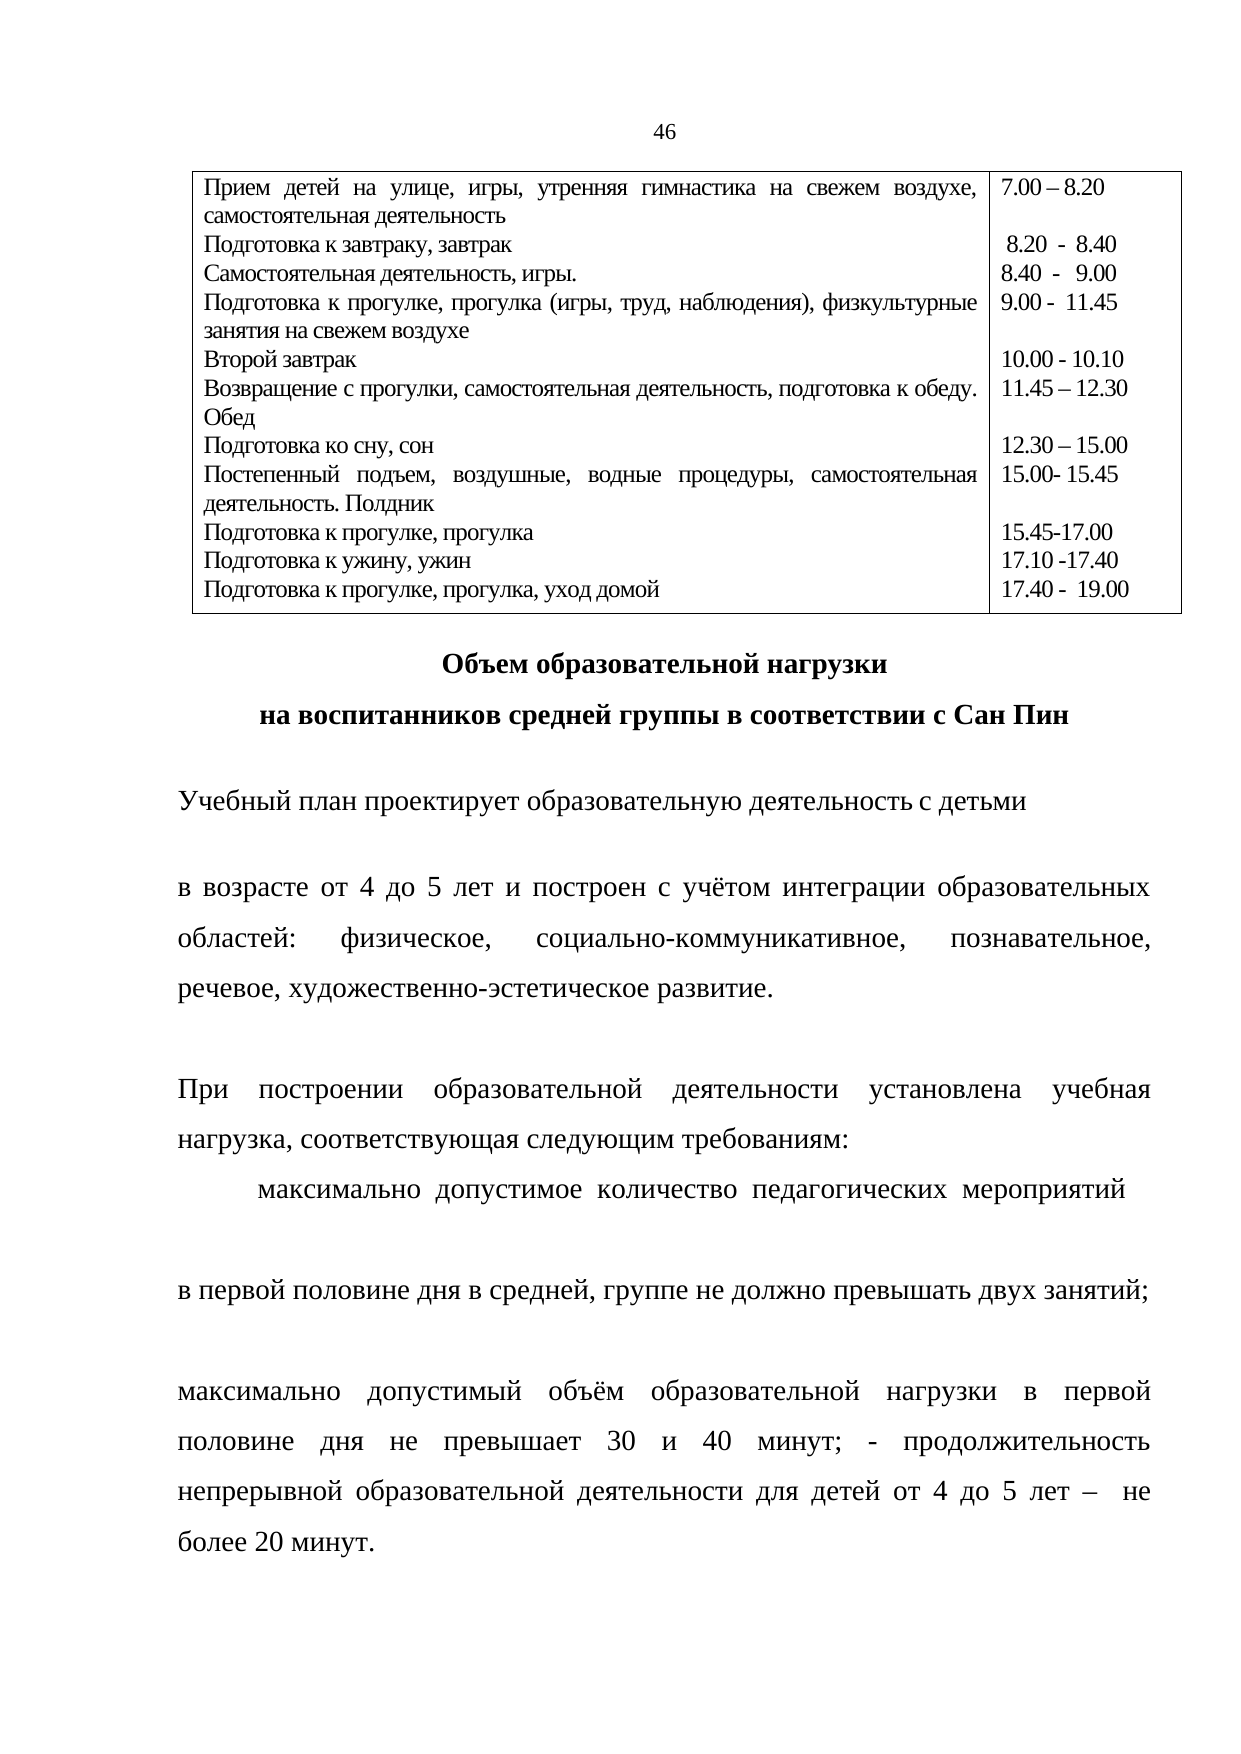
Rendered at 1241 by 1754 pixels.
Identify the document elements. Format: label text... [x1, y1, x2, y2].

text Объем образовательной нагрузки [177, 647, 1152, 680]
text в первой половине дня в средней, группе не должно превышать двух занятий; [177, 1272, 1152, 1306]
table_header Прием детей на улице, игры, утренняя гимнастика на свежем воздухе, самостоятельная деятельность Подготовка к завтраку, завтрак Самостоятельная деятельность, игры. Подготовка к прогулке, прогулка (игры, труд, наблюдения), физкультурные занятия на свежем воздухе Второй завтрак Возвращение с прогулки, самостоятельная деятельность, подготовка к обеду. Обед Подготовка ко сну, сон Постепенный подъем, воздушные, водные процедуры, самостоятельная деятельность. Полдник Подготовка к прогулке, прогулка Подготовка к ужину, ужин Подготовка к прогулке, прогулка, уход домой [193, 172, 989, 613]
text на воспитанников средней группы в соответствии с Сан Пин [177, 697, 1152, 730]
table_header 7.00 – 8.20 8.20 - 8.40 8.40 - 9.00 9.00 - 11.45 10.00 - 10.10 11.45 – 12.30 12.30 – 15.00 15.00- 15.45 15.45-17.00 17.10 -17.40 17.40 - 19.00 [990, 172, 1181, 613]
text Учебный план проектирует образовательную деятельность с детьми [177, 783, 1152, 817]
text максимально допустимое количество педагогических мероприятий [177, 1171, 1152, 1205]
text в возрасте от 4 до 5 лет и построен с учётом интеграции образовательных областей: физическое, социально-коммуникативное, познавательное, речевое, художественно-эстетическое развитие. [177, 869, 1152, 1004]
text максимально допустимый объём образовательной нагрузки в первой половине дня не превышает 30 и 40 минут; - продолжительность непрерывной образовательной деятельности для детей от 4 до 5 лет – не более 20 минут. [177, 1373, 1152, 1557]
text При построении образовательной деятельности установлена учебная нагрузка, соответствующая следующим требованиям: [177, 1071, 1152, 1155]
